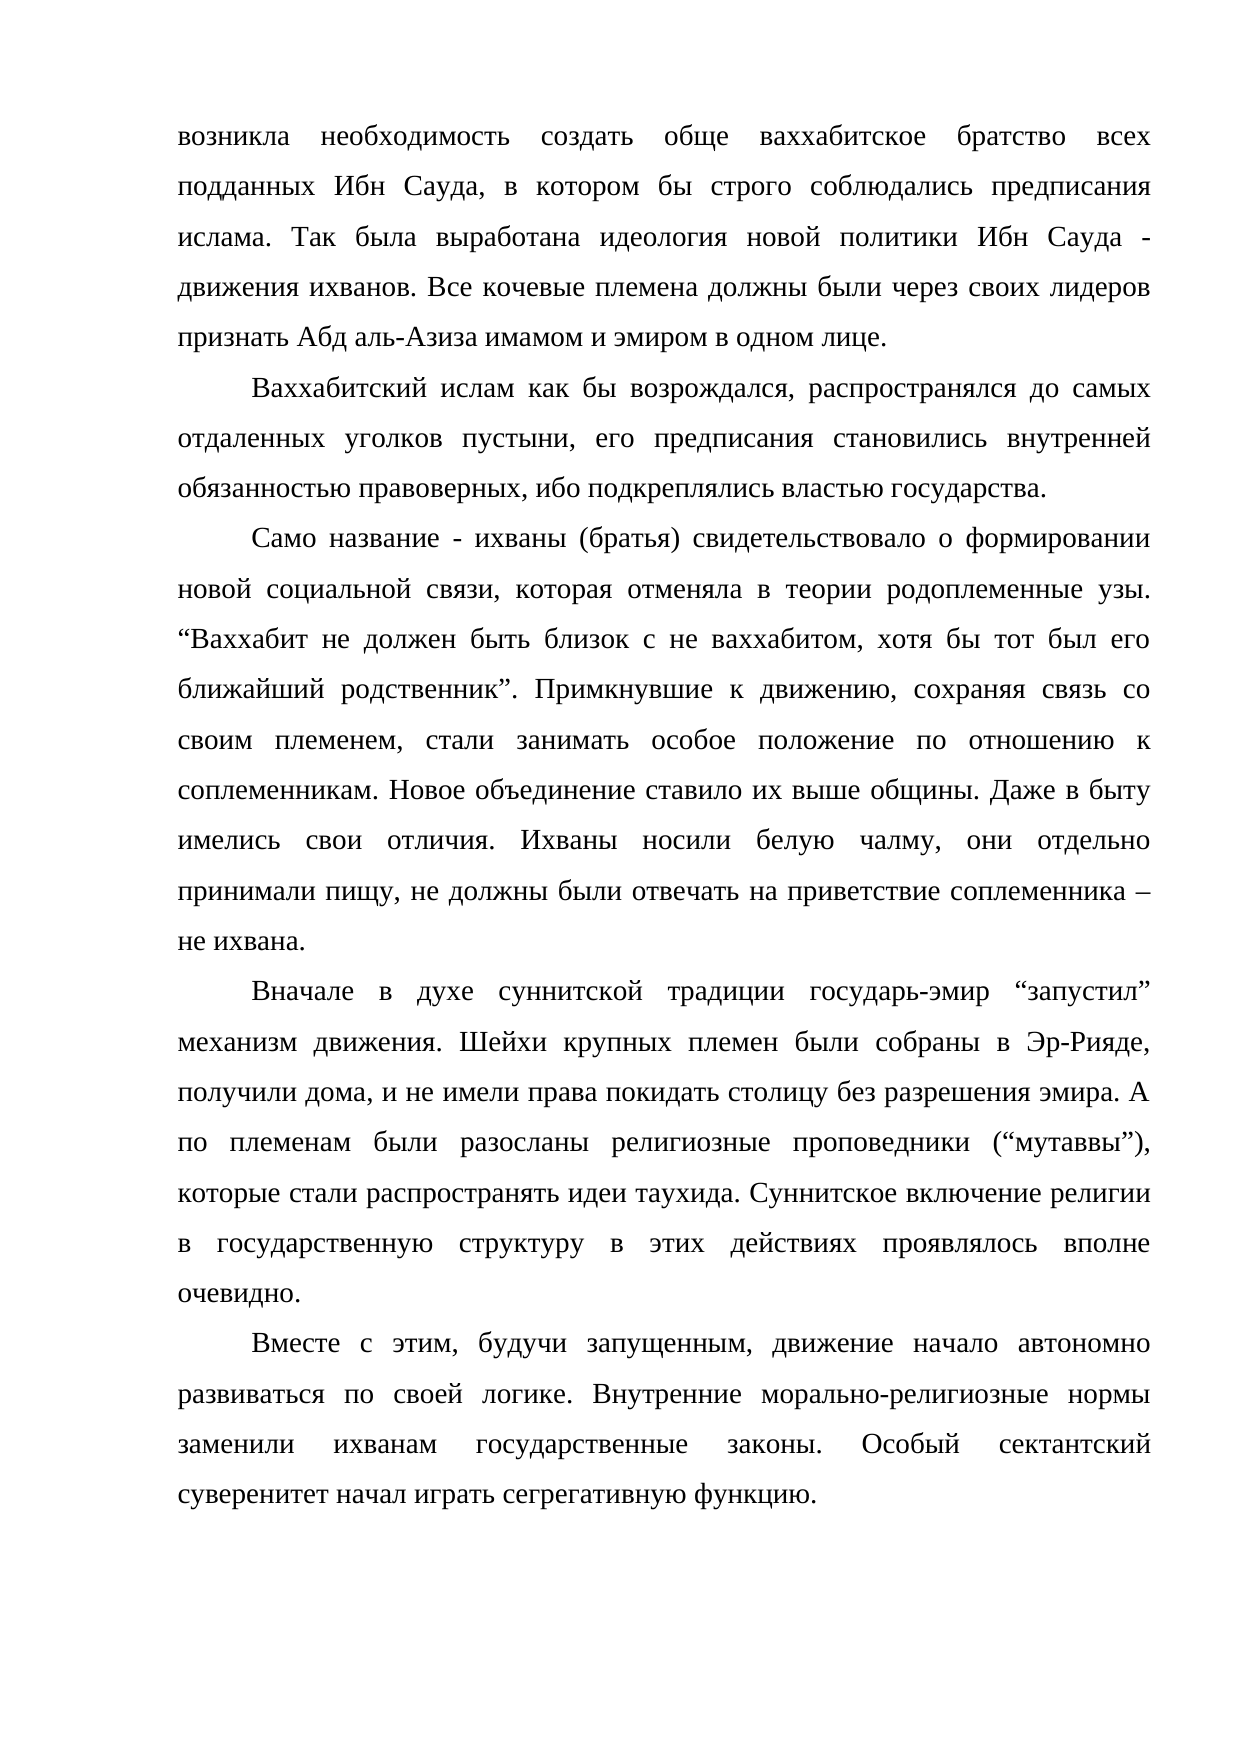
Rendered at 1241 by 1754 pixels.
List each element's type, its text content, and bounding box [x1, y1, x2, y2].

text Вместе с этим, будучи запущенным, движение начало автономно развиваться по своей логике. Внутренние морально-религиозные нормы заменили ихванам государственные законы. Особый сектантский суверенитет начал играть сегрегативную функцию. [177, 1326, 1152, 1510]
text Вначале в духе суннитской традиции государь-эмир “запустил” механизм движения. Шейхи крупных племен были собраны в Эр-Рияде, получили дома, и не имели права покидать столицу без разрешения эмира. А по племенам были разосланы религиозные проповедники (“мутаввы”), которые стали распространять идеи таухида. Суннитское включение религии в государственную структуру в этих действиях проявлялось вполне очевидно. [177, 973, 1152, 1309]
text Ваххабитский ислам как бы возрождался, распространялся до самых отдаленных уголков пустыни, его предписания становились внутренней обязанностью правоверных, ибо подкреплялись властью государства. [177, 370, 1152, 504]
text Само название - ихваны (братья) свидетельствовало о формировании новой социальной связи, которая отменяла в теории родоплеменные узы. “Ваххабит не должен быть близок с не ваххабитом, хотя бы тот был его ближайший родственник”. Примкнувшие к движению, сохраняя связь со своим племенем, стали занимать особое положение по отношению к соплеменникам. Новое объединение ставило их выше общины. Даже в быту имелись свои отличия. Ихваны носили белую чалму, они отдельно принимали пищу, не должны были отвечать на приветствие соплеменника – не ихвана. [177, 521, 1152, 957]
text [177, 118, 1152, 353]
